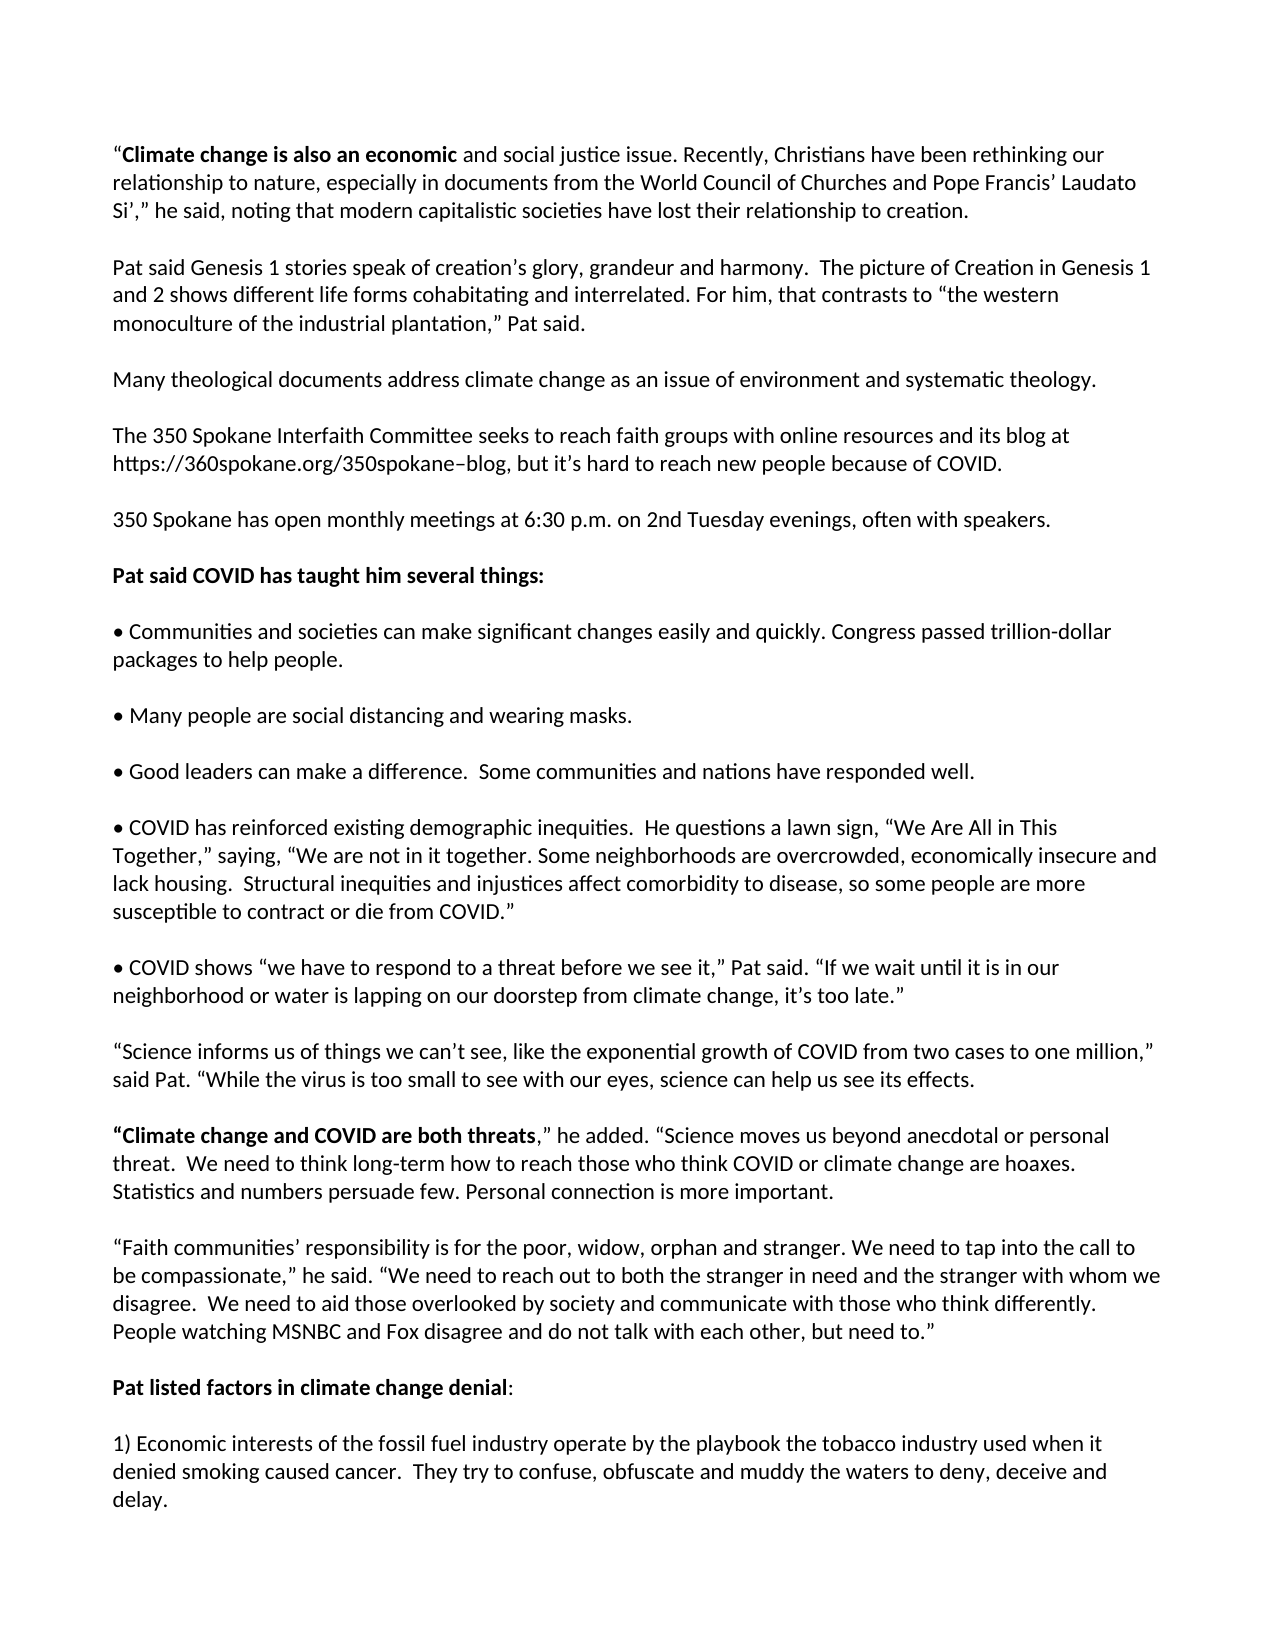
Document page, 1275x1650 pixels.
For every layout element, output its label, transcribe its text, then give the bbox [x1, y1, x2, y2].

text Pat listed factors in climate change denial: [112, 1373, 1162, 1401]
text Many theological documents address climate change as an issue of environment and systematic theology. [112, 365, 1162, 393]
text 1) Economic interests of the fossil fuel industry operate by the playbook the tobacco industry used when it denied smoking caused cancer. They try to confuse, obfuscate and muddy the waters to deny, deceive and delay. [112, 1429, 1162, 1513]
text • Many people are social distancing and wearing masks. [112, 701, 1162, 729]
text • COVID has reinforced existing demographic inequities. He questions a lawn sign, “We Are All in This Together,” saying, “We are not in it together. Some neighborhoods are overcrowded, economically insecure and lack housing. Structural inequities and injustices affect comorbidity to disease, so some people are more susceptible to contract or die from COVID.” [112, 813, 1162, 925]
text “Faith communities’ responsibility is for the poor, widow, orphan and stranger. We need to tap into the call to be compassionate,” he said. “We need to reach out to both the stranger in need and the stranger with whom we disagree. We need to aid those overlooked by society and communicate with those who think differently. People watching MSNBC and Fox disagree and do not talk with each other, but need to.” [112, 1233, 1162, 1345]
text “Science informs us of things we can’t see, like the exponential growth of COVID from two cases to one million,” said Pat. “While the virus is too small to see with our eyes, science can help us see its effects. [112, 1037, 1162, 1093]
text 350 Spokane has open monthly meetings at 6:30 p.m. on 2nd Tuesday evenings, often with speakers. [112, 505, 1162, 533]
text Pat said Genesis 1 stories speak of creation’s glory, grandeur and harmony. The picture of Creation in Genesis 1 and 2 shows different life forms cohabitating and interrelated. For him, that contrasts to “the western monoculture of the industrial plantation,” Pat said. [112, 253, 1162, 337]
text • Good leaders can make a difference. Some communities and nations have responded well. [112, 757, 1162, 785]
text • Communities and societies can make significant changes easily and quickly. Congress passed trillion-dollar packages to help people. [112, 617, 1162, 673]
text • COVID shows “we have to respond to a threat before we see it,” Pat said. “If we wait until it is in our neighborhood or water is lapping on our doorstep from climate change, it’s too late.” [112, 953, 1162, 1009]
text “Climate change and COVID are both threats,” he added. “Science moves us beyond anecdotal or personal threat. We need to think long-term how to reach those who think COVID or climate change are hoaxes. Statistics and numbers persuade few. Personal connection is more important. [112, 1121, 1162, 1205]
text Pat said COVID has taught him several things: [112, 561, 1162, 589]
text “Climate change is also an economic and social justice issue. Recently, Christians have been rethinking our relationship to nature, especially in documents from the World Council of Churches and Pope Francis’ Laudato Si’,” he said, noting that modern capitalistic societies have lost their relationship to creation. [112, 141, 1162, 224]
text The 350 Spokane Interfaith Committee seeks to reach faith groups with online resources and its blog at https://360spokane.org/350spokane–blog, but it’s hard to reach new people because of COVID. [112, 421, 1162, 477]
